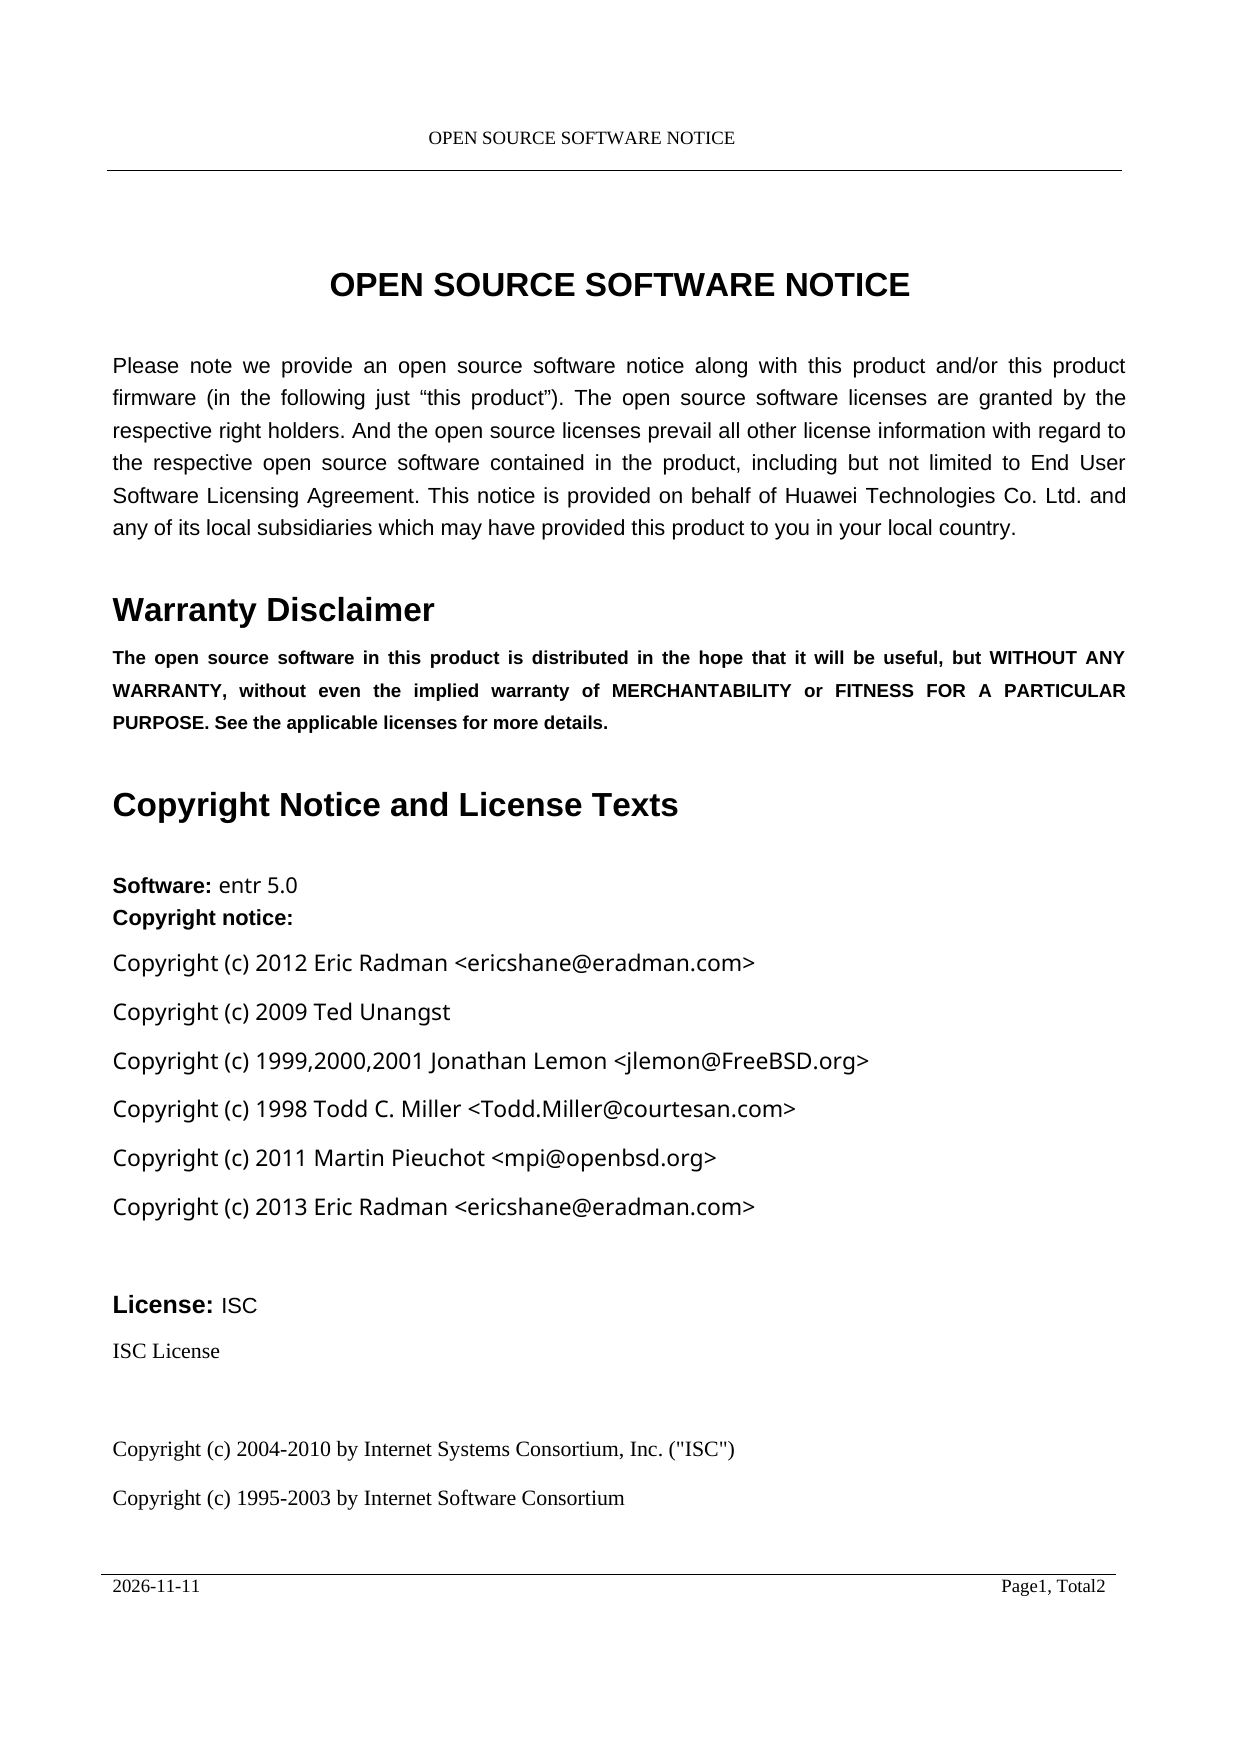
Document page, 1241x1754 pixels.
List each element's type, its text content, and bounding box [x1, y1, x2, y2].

text Copyright (c) 2012 Eric Radman <ericshane@eradman.com> Copyright (c) 2009 Ted Unangst Copyright (c) 1999,2000,2001 Jonathan Lemon <jlemon@FreeBSD.org> Copyright (c) 1998 Todd C. Miller <Todd.Miller@courtesan.com> Copyright (c) 2011 Martin Pieuchot <mpi@openbsd.org> Copyright (c) 2013 Eric Radman <ericshane@eradman.com> [112, 947, 1128, 1272]
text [112, 1335, 1128, 1513]
text Copyright Notice and License Texts [112, 771, 1128, 836]
text OPEN SOURCE SOFTWARE NOTICE [112, 251, 1128, 316]
text License: ISC [112, 1288, 1128, 1320]
text Copyright notice: [112, 901, 1128, 934]
text Warranty Disclaimer [112, 576, 1128, 641]
text Software: entr 5.0 [112, 869, 1128, 901]
text Please note we provide an open source software notice along with this product and/or this product firmware (in the following just “this product”). The open source software licenses are granted by the respective right holders. And the open source licenses prevail all other license information with regard to the respective open source software contained in the product, including but not limited to End User Software Licensing Agreement. This notice is provided on behalf of Huawei Technologies Co. Ltd. and any of its local subsidiaries which may have provided this product to you in your local country. [112, 349, 1128, 544]
text The open source software in this product is distributed in the hope that it will be useful, but WITHOUT ANY WARRANTY, without even the implied warranty of MERCHANTABILITY or FITNESS FOR A PARTICULAR PURPOSE. See the applicable licenses for more details. [112, 641, 1128, 739]
